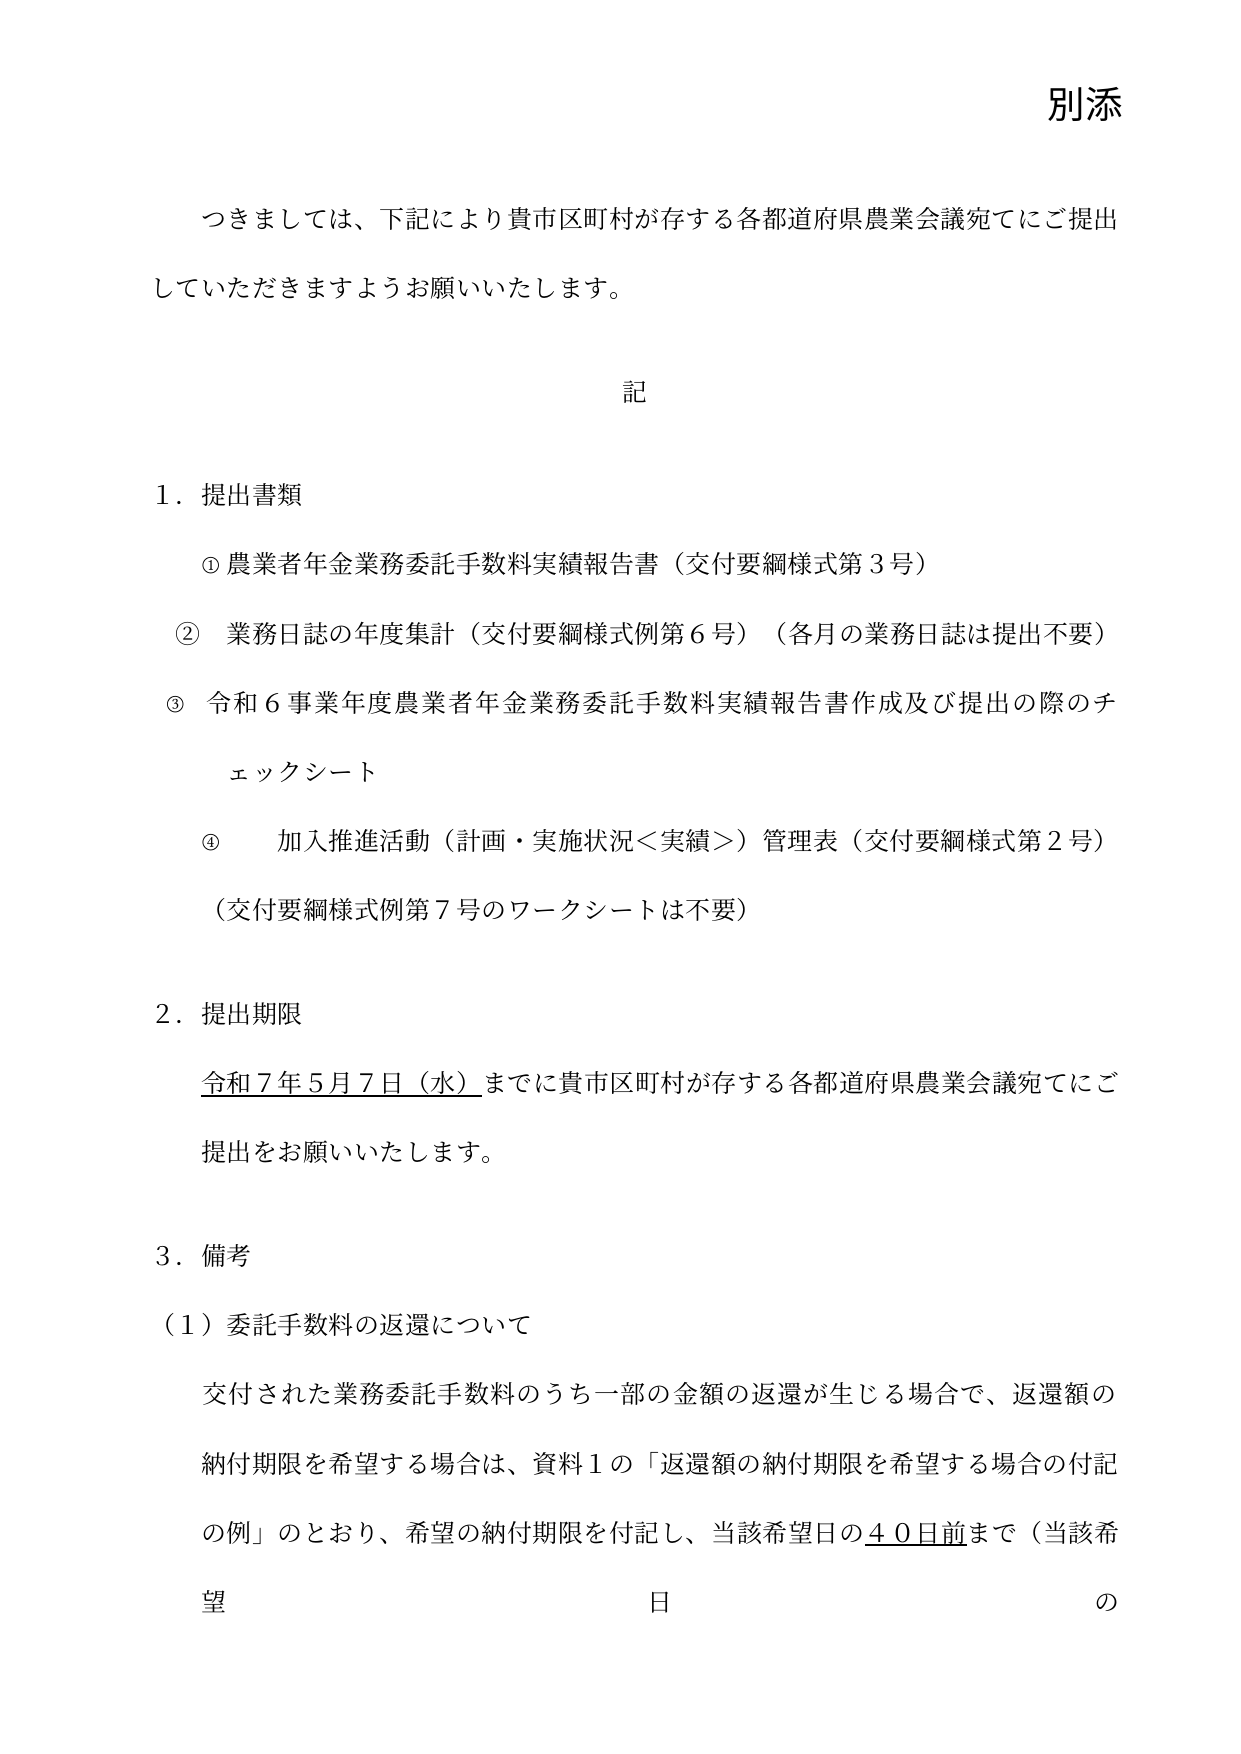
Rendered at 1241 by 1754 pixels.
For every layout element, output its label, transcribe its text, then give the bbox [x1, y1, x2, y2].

text 交付された業務委託手数料のうち一部の金額の返還が生じる場合で、返還額の納付期限を希望する場合は、資料１の「返還額の納付期限を希望する場合の付記の例」のとおり、希望の納付期限を付記し、当該希望日の４０日前まで（当該希望日の [150, 1359, 1120, 1635]
text ② 業務日誌の年度集計（交付要綱様式例第６号）（各月の業務日誌は提出不要） [150, 598, 1120, 667]
text 令和７年５月７日（水）までに貴市区町村が存する各都道府県農業会議宛てにご提出をお願いいたします。 [150, 1047, 1120, 1186]
text ３．備考 [150, 1220, 1120, 1289]
text ③ 令和６事業年度農業者年金業務委託手数料実績報告書作成及び提出の際のチ ェックシート [150, 667, 1120, 805]
text ２．提出期限 [150, 978, 1120, 1047]
text ① 農業者年金業務委託手数料実績報告書（交付要綱様式第３号） [150, 529, 1120, 598]
text つきましては、下記により貴市区町村が存する各都道府県農業会議宛てにご提出していただきますようお願いいたします。 [150, 183, 1120, 321]
text １．提出書類 [150, 459, 1120, 529]
text （１）委託手数料の返還について [150, 1289, 1120, 1359]
text 記 [150, 356, 1120, 425]
text ④ 加入推進活動（計画・実施状況＜実績＞）管理表（交付要綱様式第２号）（交付要綱様式例第７号のワークシートは不要） [176, 805, 1120, 944]
